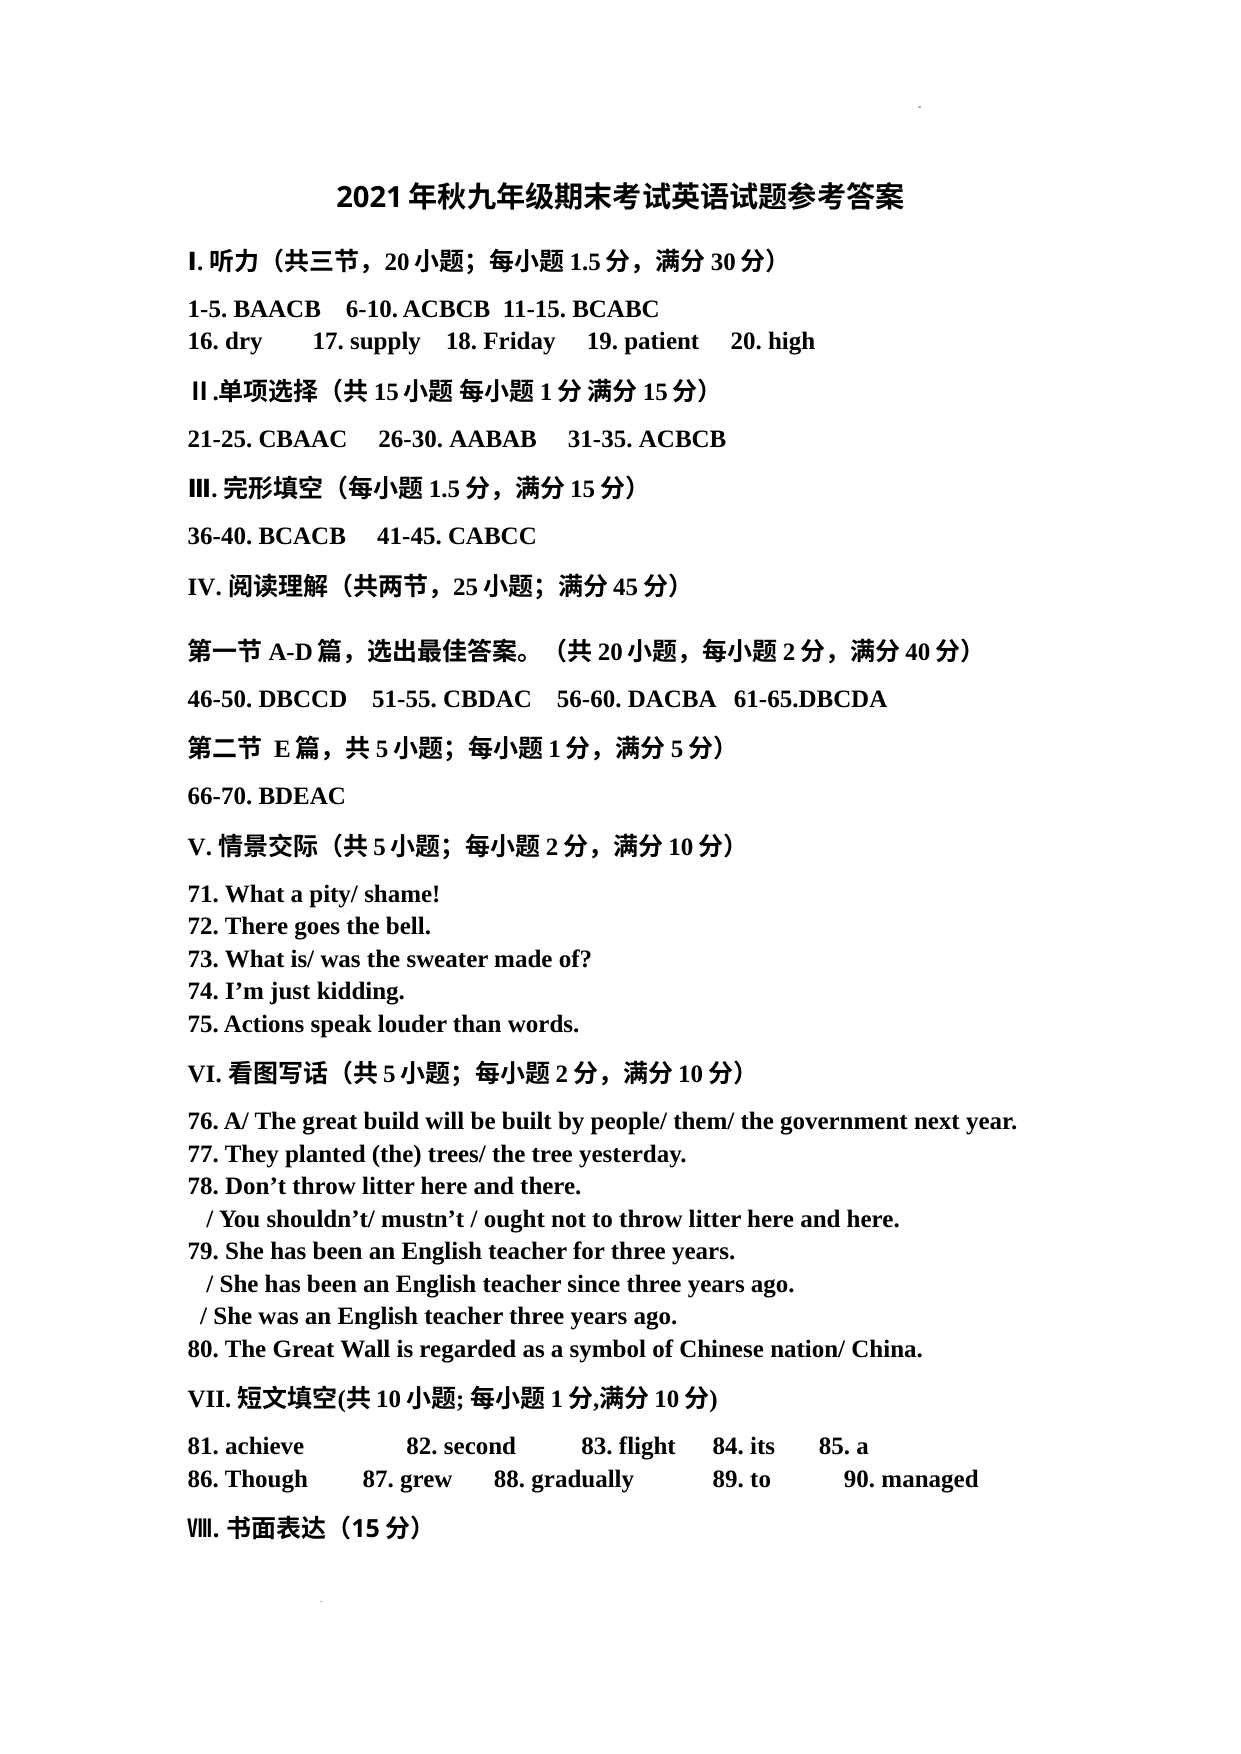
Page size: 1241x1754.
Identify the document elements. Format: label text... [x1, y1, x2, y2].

text / She was an English teacher three years ago. [187, 1299, 1053, 1332]
text 76. A/ The great build will be built by people/ them/ the government next year. [187, 1104, 1053, 1137]
text V. 情景交际（共5小题；每小题2分，满分10分） [187, 812, 1053, 877]
text 74. I’m just kidding. [187, 974, 1053, 1007]
text 75. Actions speak louder than words. [187, 1007, 1053, 1039]
text / You shouldn’t/ mustn’t / ought not to throw litter here and here. [187, 1202, 1053, 1234]
text 46-50. DBCCD 51-55. CBDAC 56-60. DACBA 61-65.DBCDA [187, 682, 1053, 714]
text 73. What is/ was the sweater made of? [187, 942, 1053, 974]
text Ⅷ. 书面表达（15分） [187, 1494, 1053, 1559]
text 71. What a pity/ shame! [187, 877, 1053, 909]
text Ⅲ. 完形填空（每小题1.5分，满分15分） [187, 454, 1053, 519]
text 66-70. BDEAC [187, 779, 1053, 812]
text 86. Though 87. grew 88. gradually 89. to 90. managed [187, 1462, 1053, 1494]
text 第二节 E篇，共5小题；每小题1分，满分5分） [187, 714, 1053, 779]
text 1-5. BAACB 6-10. ACBCB 11-15. BCABC [187, 292, 1053, 324]
text 16. dry 17. supply 18. Friday 19. patient 20. high [187, 324, 1053, 357]
text 80. The Great Wall is regarded as a symbol of Chinese nation/ China. [187, 1332, 1053, 1364]
text Ⅰ. 听力（共三节，20小题；每小题1.5分，满分30分） [187, 227, 1053, 292]
text 79. She has been an English teacher for three years. [187, 1234, 1053, 1267]
text 21-25. CBAAC 26-30. AABAB 31-35. ACBCB [187, 422, 1053, 454]
text 2021年秋九年级期末考试英语试题参考答案 [187, 162, 1053, 227]
text 72. There goes the bell. [187, 909, 1053, 942]
text 36-40. BCACB 41-45. CABCC [187, 519, 1053, 552]
text 77. They planted (the) trees/ the tree yesterday. [187, 1137, 1053, 1169]
text IV. 阅读理解（共两节，25小题；满分45分） [187, 552, 1053, 617]
text VI. 看图写话（共5小题；每小题2分，满分10分） [187, 1039, 1053, 1104]
text 81. achieve 82. second 83. flight 84. its 85. a [187, 1429, 1053, 1462]
text / She has been an English teacher since three years ago. [187, 1267, 1053, 1299]
text Ⅱ.单项选择（共15小题 每小题1分 满分15分） [187, 357, 1053, 422]
text 78. Don’t throw litter here and there. [187, 1169, 1053, 1202]
list A-D篇，选出最佳答案。（共20小题，每小题2分，满分40分） [187, 617, 1053, 682]
text VII. 短文填空(共10小题; 每小题1分,满分10分) [187, 1364, 1053, 1429]
